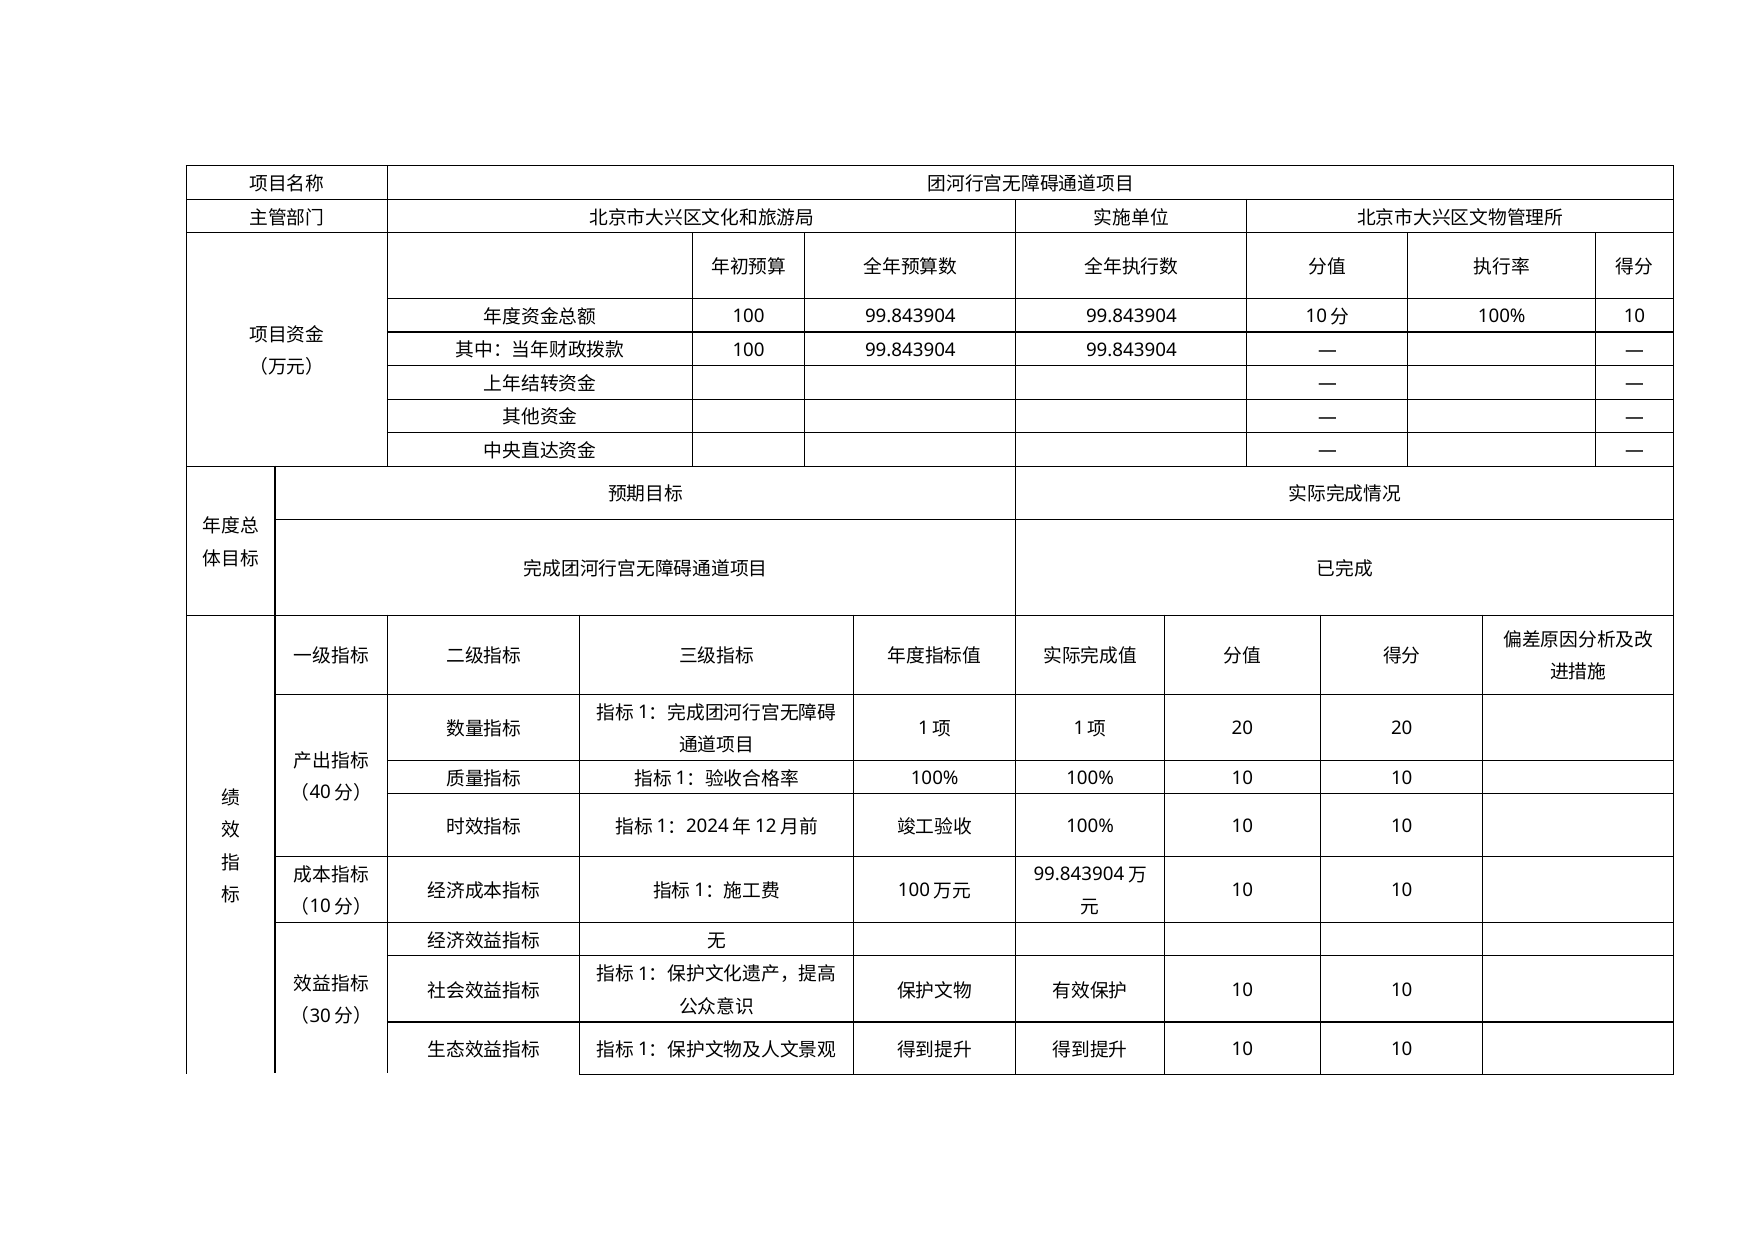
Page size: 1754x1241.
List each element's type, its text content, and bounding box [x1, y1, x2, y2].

table_cell 10分 [1247, 299, 1407, 331]
table_cell 100% [854, 761, 1015, 793]
table_cell [693, 400, 804, 432]
table_cell [1483, 1023, 1673, 1074]
table_cell 绩 效 指 标 [187, 616, 275, 1074]
table_cell 指标1：施工费 [580, 857, 853, 922]
table_cell [1408, 366, 1595, 398]
table_cell [693, 366, 804, 398]
table_cell [693, 433, 804, 466]
table_cell 团河行宫无障碍通道项目 [388, 166, 1673, 199]
table_cell 执行率 [1408, 233, 1595, 298]
table_cell 分值 [1165, 616, 1320, 694]
table_cell 100万元 [854, 857, 1015, 922]
table_cell 项目名称 [187, 166, 387, 199]
table_cell 100% [1408, 299, 1595, 331]
table_cell 1项 [1016, 695, 1164, 760]
table_cell 得到提升 [1016, 1023, 1164, 1074]
table_cell 年初预算 [693, 233, 804, 298]
table_cell 年度指标值 [854, 616, 1015, 694]
table_cell 10 [1165, 956, 1320, 1021]
table_cell 实际完成情况 [1016, 467, 1673, 519]
table_cell [1483, 857, 1673, 922]
table_cell 全年预算数 [805, 233, 1015, 298]
table_cell [1016, 400, 1246, 432]
table_cell [805, 400, 1015, 432]
table_cell 三级指标 [580, 616, 853, 694]
table_cell 产出指标（40分） [276, 695, 387, 856]
table_cell 北京市大兴区文化和旅游局 [388, 200, 1015, 232]
table_cell 10 [1321, 956, 1482, 1021]
table_cell 项目资金 （万元） [187, 233, 387, 466]
table_cell [1483, 794, 1673, 856]
table_cell 10 [1165, 761, 1320, 793]
table_cell 上年结转资金 [388, 366, 692, 398]
table_cell [805, 433, 1015, 466]
table_cell [1483, 695, 1673, 760]
table_cell 中央直达资金 [388, 433, 692, 466]
table_cell 竣工验收 [854, 794, 1015, 856]
table_cell 主管部门 [187, 200, 387, 232]
table_cell 偏差原因分析及改进措施 [1483, 616, 1673, 694]
table_cell 实施单位 [1016, 200, 1246, 232]
table_cell — [1596, 433, 1673, 466]
table_cell 一级指标 [276, 616, 387, 694]
table_cell 成本指标（10分） [276, 857, 387, 922]
table_cell 指标1：保护文化遗产，提高公众意识 [580, 956, 853, 1021]
table_cell 99.843904 [805, 333, 1015, 365]
table_cell [1408, 400, 1595, 432]
table_cell 20 [1165, 695, 1320, 760]
table_cell 全年执行数 [1016, 233, 1246, 298]
table_cell 100 [693, 299, 804, 331]
table_cell 经济成本指标 [388, 857, 579, 922]
table_cell 指标1：验收合格率 [580, 761, 853, 793]
table_cell 已完成 [1016, 520, 1673, 614]
table_cell 年度资金总额 [388, 299, 692, 331]
table_cell — [1247, 433, 1407, 466]
table_cell — [1247, 400, 1407, 432]
table_cell 分值 [1247, 233, 1407, 298]
table_cell [1483, 761, 1673, 793]
table_cell 10 [1321, 794, 1482, 856]
table_cell 1项 [854, 695, 1015, 760]
table_cell [1408, 333, 1595, 365]
table_cell 年度总体目标 [187, 467, 274, 614]
table_cell [854, 923, 1015, 955]
table_cell [1016, 433, 1246, 466]
table_cell 实际完成值 [1016, 616, 1164, 694]
table_cell [388, 233, 692, 298]
table_cell [1483, 923, 1673, 955]
table_cell 10 [1165, 794, 1320, 856]
table_cell 10 [1165, 1023, 1320, 1074]
table_cell 时效指标 [388, 794, 579, 856]
table_cell [805, 366, 1015, 398]
table_cell 100% [1016, 761, 1164, 793]
table_cell 20 [1321, 695, 1482, 760]
table_cell 效益指标（30分） [275, 923, 387, 1074]
table_cell 10 [1321, 1023, 1482, 1074]
table_cell 99.843904 [1016, 333, 1246, 365]
table_cell [1016, 923, 1164, 955]
table_cell 无 [580, 923, 853, 955]
table_cell 99.843904 [805, 299, 1015, 331]
table_cell 生态效益指标 [388, 1023, 579, 1074]
table_cell 预期目标 [276, 467, 1015, 519]
table_cell 10 [1596, 299, 1673, 331]
table_cell — [1596, 400, 1673, 432]
table_cell 得分 [1321, 616, 1482, 694]
table_cell 100% [1016, 794, 1164, 856]
table_cell 二级指标 [388, 616, 579, 694]
table_cell [1165, 923, 1320, 955]
table_cell 社会效益指标 [388, 956, 579, 1021]
table_cell 北京市大兴区文物管理所 [1247, 200, 1673, 232]
table_cell — [1596, 333, 1673, 365]
table_cell 99.843904 [1016, 299, 1246, 331]
table_cell — [1596, 366, 1673, 398]
table_cell 指标1：保护文物及人文景观能力 [580, 1023, 853, 1074]
table_cell 指标1：2024年12月前 [580, 794, 853, 856]
table_cell 完成团河行宫无障碍通道项目 [276, 520, 1015, 614]
table_cell 质量指标 [388, 761, 579, 793]
table_cell — [1247, 366, 1407, 398]
table_cell 10 [1321, 857, 1482, 922]
table_cell 其中：当年财政拨款 [388, 333, 692, 365]
table_cell 数量指标 [388, 695, 579, 760]
table_cell — [1247, 333, 1407, 365]
table_cell 10 [1321, 761, 1482, 793]
table_cell 经济效益指标 [388, 923, 579, 955]
table_cell 100 [693, 333, 804, 365]
table_cell [1321, 923, 1482, 955]
table_cell 其他资金 [388, 400, 692, 432]
table_cell 99.843904万元 [1016, 857, 1164, 922]
table_cell 得分 [1596, 233, 1673, 298]
table_cell 有效保护 [1016, 956, 1164, 1021]
table_cell 指标1：完成团河行宫无障碍通道项目 [580, 695, 853, 760]
table_cell [1483, 956, 1673, 1021]
table_cell 得到提升 [854, 1023, 1015, 1074]
table_cell [1016, 366, 1246, 398]
table_cell [1408, 433, 1595, 466]
table_cell 10 [1165, 857, 1320, 922]
table_cell 保护文物 [854, 956, 1015, 1021]
